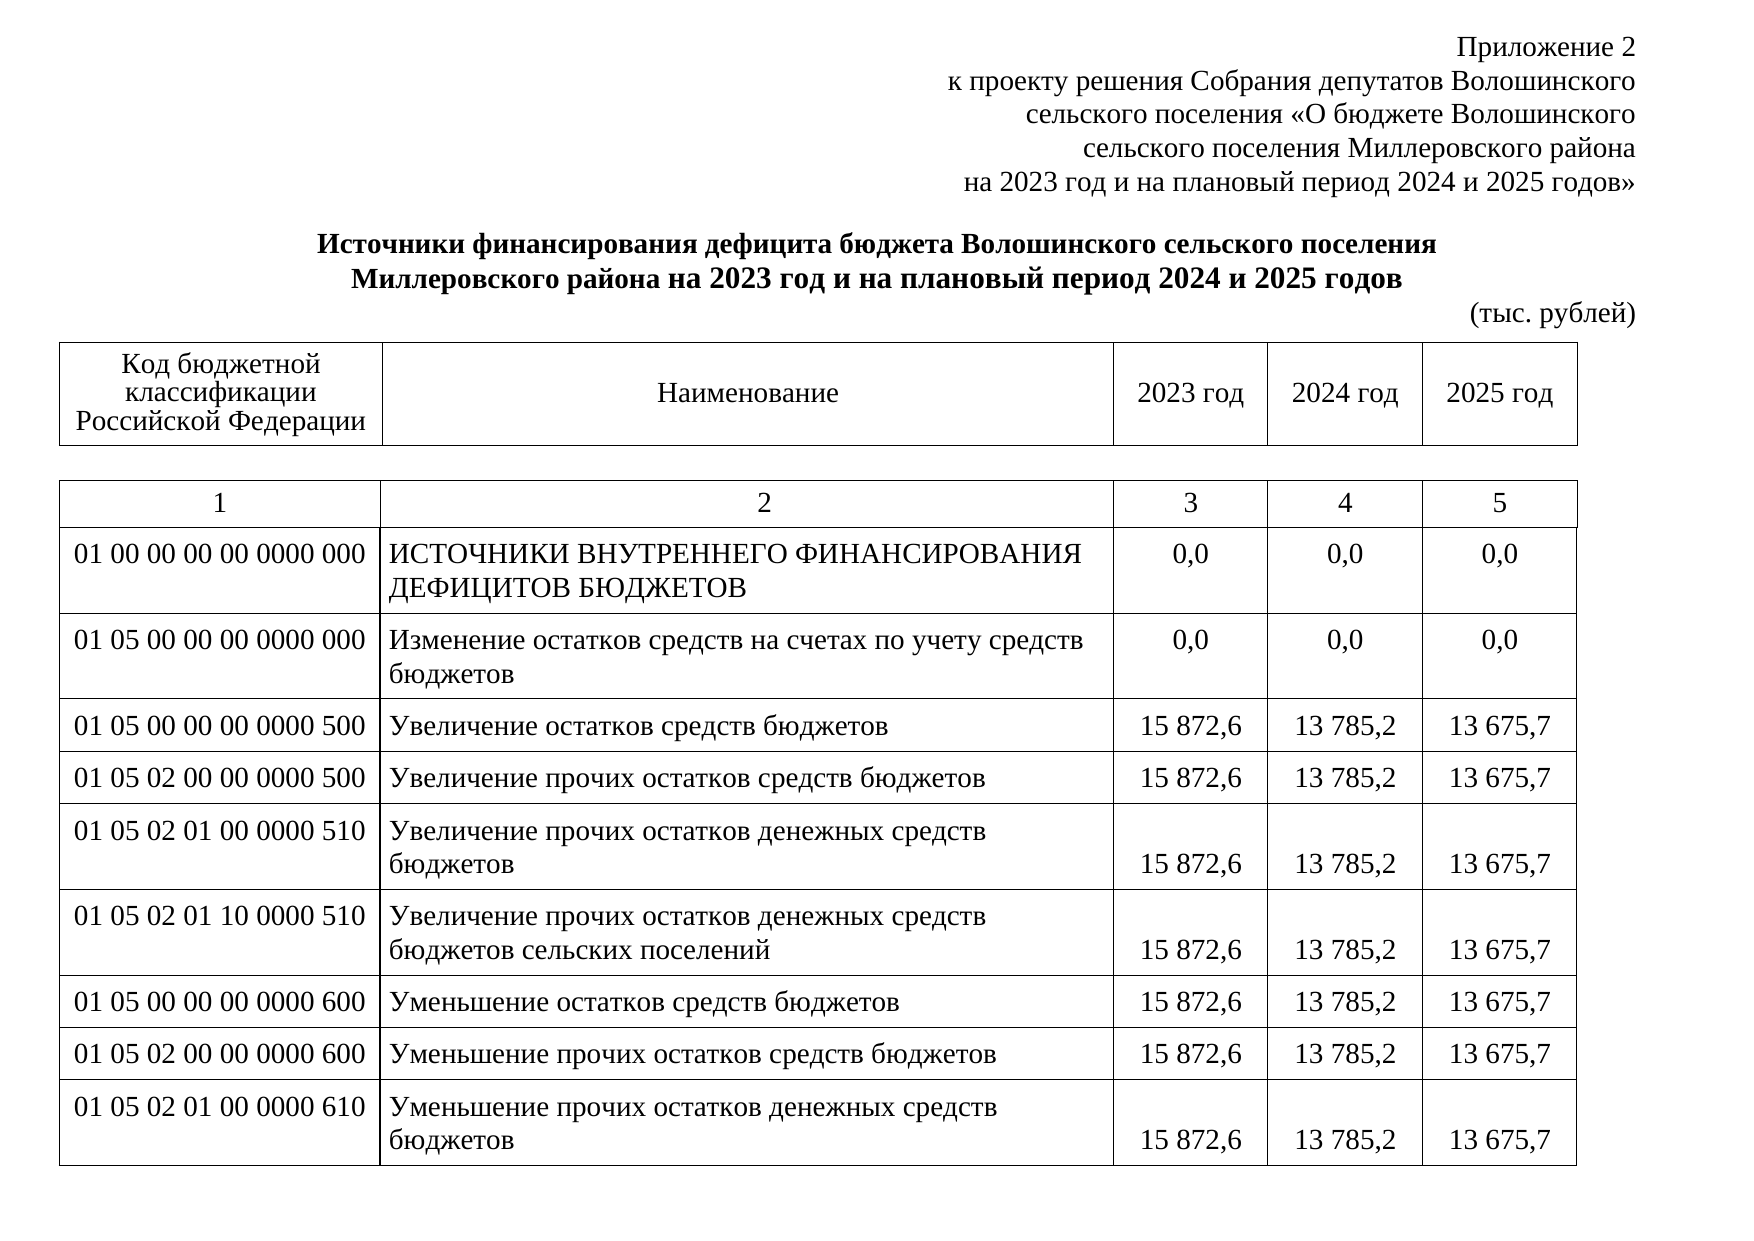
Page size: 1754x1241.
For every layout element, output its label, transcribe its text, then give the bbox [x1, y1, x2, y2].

table_cell 01 05 02 01 10 0000 510 [60, 890, 379, 974]
table_cell 13 785,2 [1268, 752, 1422, 803]
table_cell 15 872,6 [1114, 804, 1267, 889]
table_header 2023 год [1114, 343, 1267, 445]
table_cell 0,0 [1114, 614, 1267, 698]
table_cell 15 872,6 [1114, 752, 1267, 803]
table_header Наименование [383, 343, 1113, 445]
table_cell Изменение остатков средств на счетах по учету средств бюджетов [381, 614, 1113, 698]
table_cell 01 05 02 00 00 0000 600 [60, 1028, 379, 1079]
table_cell 01 05 00 00 00 0000 600 [60, 976, 379, 1027]
table_cell 15 872,6 [1114, 1028, 1267, 1079]
table_cell 0,0 [1114, 528, 1267, 612]
table_cell 13 675,7 [1423, 1080, 1576, 1165]
table_cell 13 785,2 [1268, 890, 1422, 974]
table_header 4 [1268, 481, 1422, 527]
table_cell Уменьшение прочих остатков денежных средств бюджетов [381, 1080, 1113, 1165]
table_cell Увеличение прочих остатков денежных средств бюджетов [381, 804, 1113, 889]
table_header 1 [60, 481, 380, 527]
table_cell 15 872,6 [1114, 890, 1267, 974]
table_cell 01 00 00 00 00 0000 000 [60, 528, 379, 612]
table_cell Увеличение прочих остатков средств бюджетов [381, 752, 1113, 803]
table_cell 15 872,6 [1114, 976, 1267, 1027]
table_cell 13 675,7 [1423, 752, 1576, 803]
table_header 3 [1114, 481, 1267, 527]
text к проекту решения Собрания депутатов Волошинского [118, 63, 1636, 97]
table_cell 0,0 [1423, 614, 1576, 698]
table_cell 01 05 02 00 00 0000 500 [60, 752, 379, 803]
text Приложение 2 [118, 29, 1636, 63]
text Миллеровского района на 2023 год и на плановый период 2024 и 2025 годов [118, 259, 1636, 296]
table_cell 13 785,2 [1268, 1080, 1422, 1165]
text Источники финансирования дефицита бюджета Волошинского сельского поселения [118, 226, 1636, 259]
table_cell 13 785,2 [1268, 1028, 1422, 1079]
table_cell 15 872,6 [1114, 699, 1267, 751]
table_cell 13 785,2 [1268, 699, 1422, 751]
table_cell 0,0 [1268, 528, 1422, 612]
text сельского поселения Миллеровского района [118, 130, 1636, 164]
table_cell Увеличение остатков средств бюджетов [381, 699, 1113, 751]
table_cell Уменьшение прочих остатков средств бюджетов [381, 1028, 1113, 1079]
table_cell 01 05 00 00 00 0000 500 [60, 699, 379, 751]
text (тыс. рублей) [118, 296, 1636, 329]
table_header 2024 год [1268, 343, 1422, 445]
text сельского поселения «О бюджете Волошинского [118, 97, 1636, 130]
table_cell 13 675,7 [1423, 1028, 1576, 1079]
table_cell 01 05 02 01 00 0000 610 [60, 1080, 379, 1165]
table_cell 13 675,7 [1423, 699, 1576, 751]
table_cell ИСТОЧНИКИ ВНУТРЕННЕГО ФИНАНСИРОВАНИЯ ДЕФИЦИТОВ БЮДЖЕТОВ [381, 528, 1113, 612]
table_header Код бюджетной классификации Российской Федерации [60, 343, 382, 445]
table_cell 01 05 00 00 00 0000 000 [60, 614, 379, 698]
table_cell 01 05 02 01 00 0000 510 [60, 804, 379, 889]
table_cell 13 785,2 [1268, 804, 1422, 889]
table_cell 0,0 [1268, 614, 1422, 698]
table_cell Уменьшение остатков средств бюджетов [381, 976, 1113, 1027]
text на 2023 год и на плановый период 2024 и 2025 годов» [118, 164, 1636, 197]
table_header 5 [1423, 481, 1577, 527]
table_cell Увеличение прочих остатков денежных средств бюджетов сельских поселений [381, 890, 1113, 974]
table_header 2 [381, 481, 1113, 527]
table_cell 13 675,7 [1423, 976, 1576, 1027]
table_cell 13 675,7 [1423, 804, 1576, 889]
table_cell 13 675,7 [1423, 890, 1576, 974]
table_cell 0,0 [1423, 528, 1576, 612]
table_header 2025 год [1423, 343, 1577, 445]
table_cell 15 872,6 [1114, 1080, 1267, 1165]
table_cell 13 785,2 [1268, 976, 1422, 1027]
